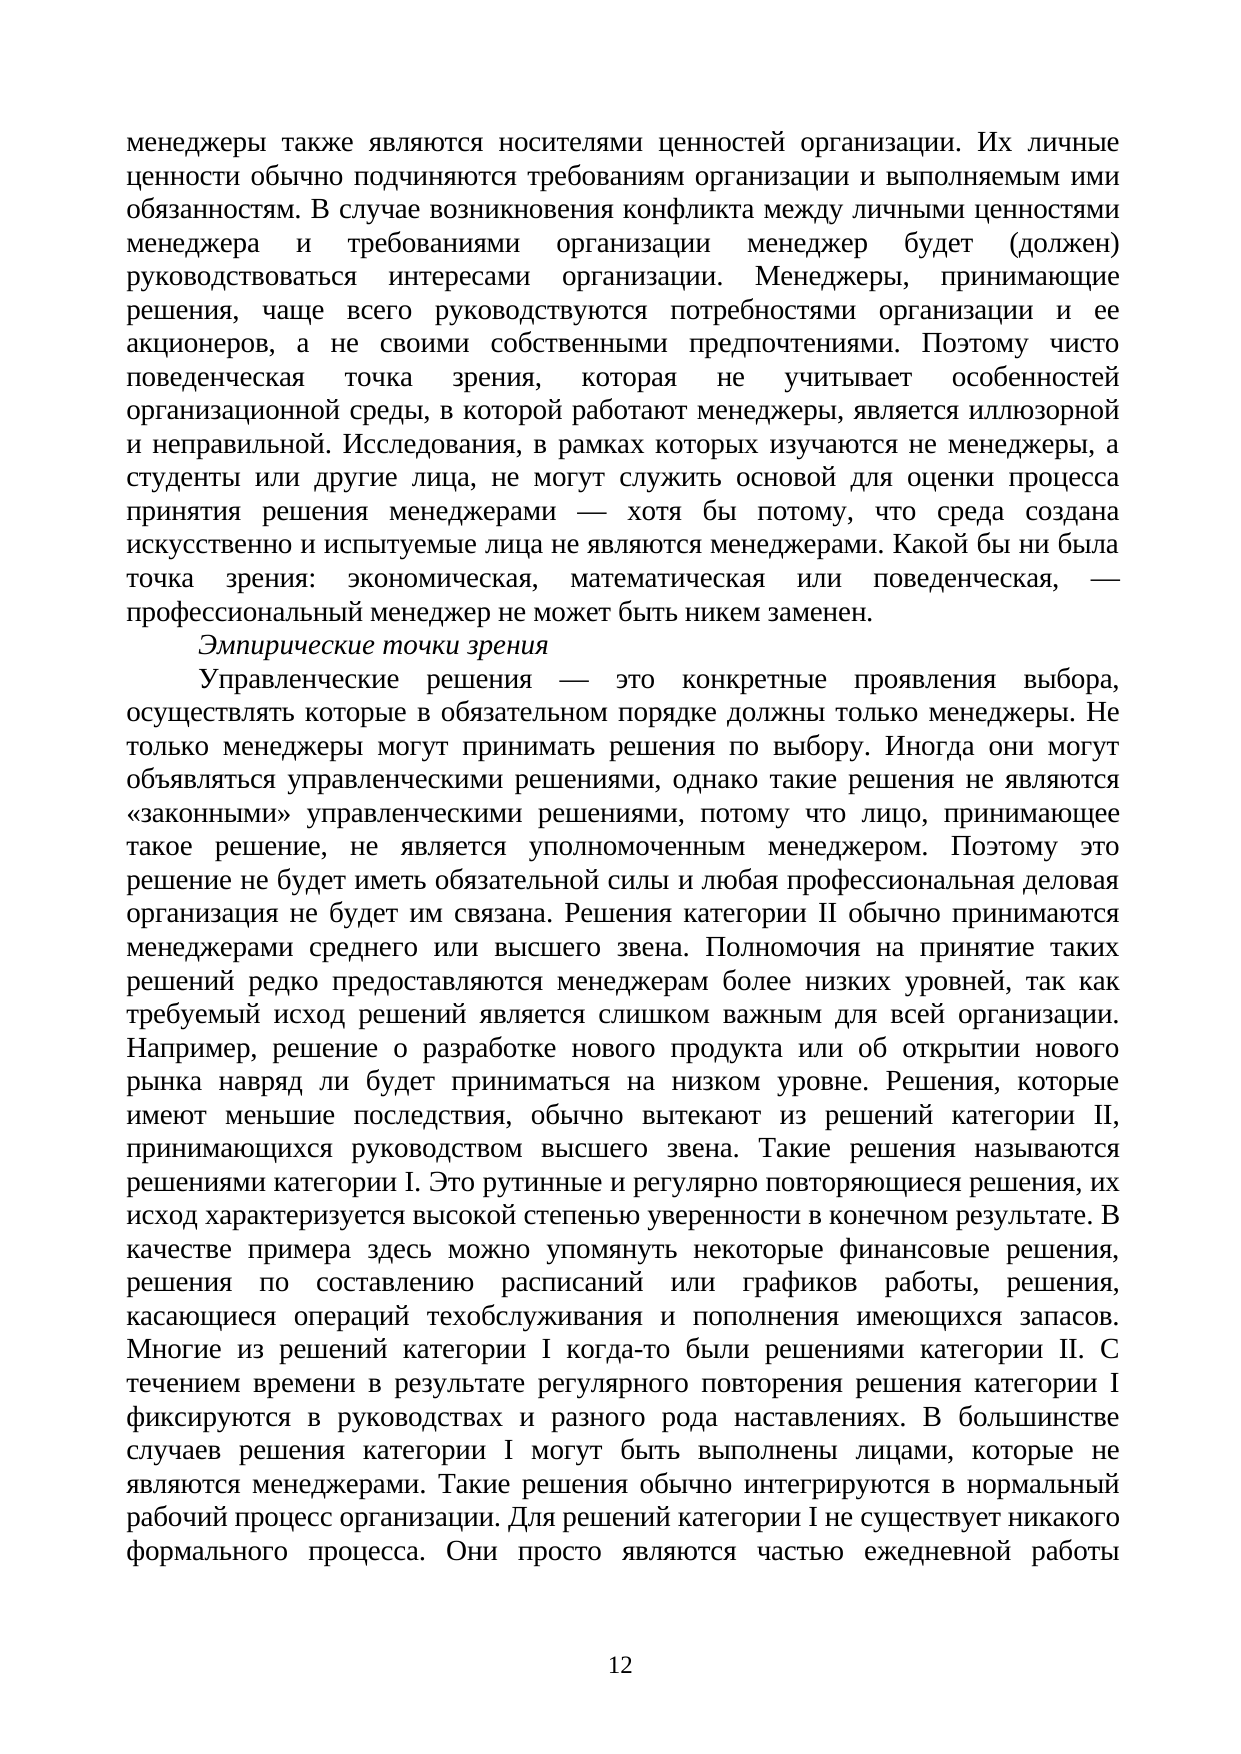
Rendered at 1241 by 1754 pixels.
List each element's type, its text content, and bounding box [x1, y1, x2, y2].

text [126, 124, 1120, 627]
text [126, 661, 1120, 1566]
text Эмпирические точки зрения [126, 627, 1120, 661]
